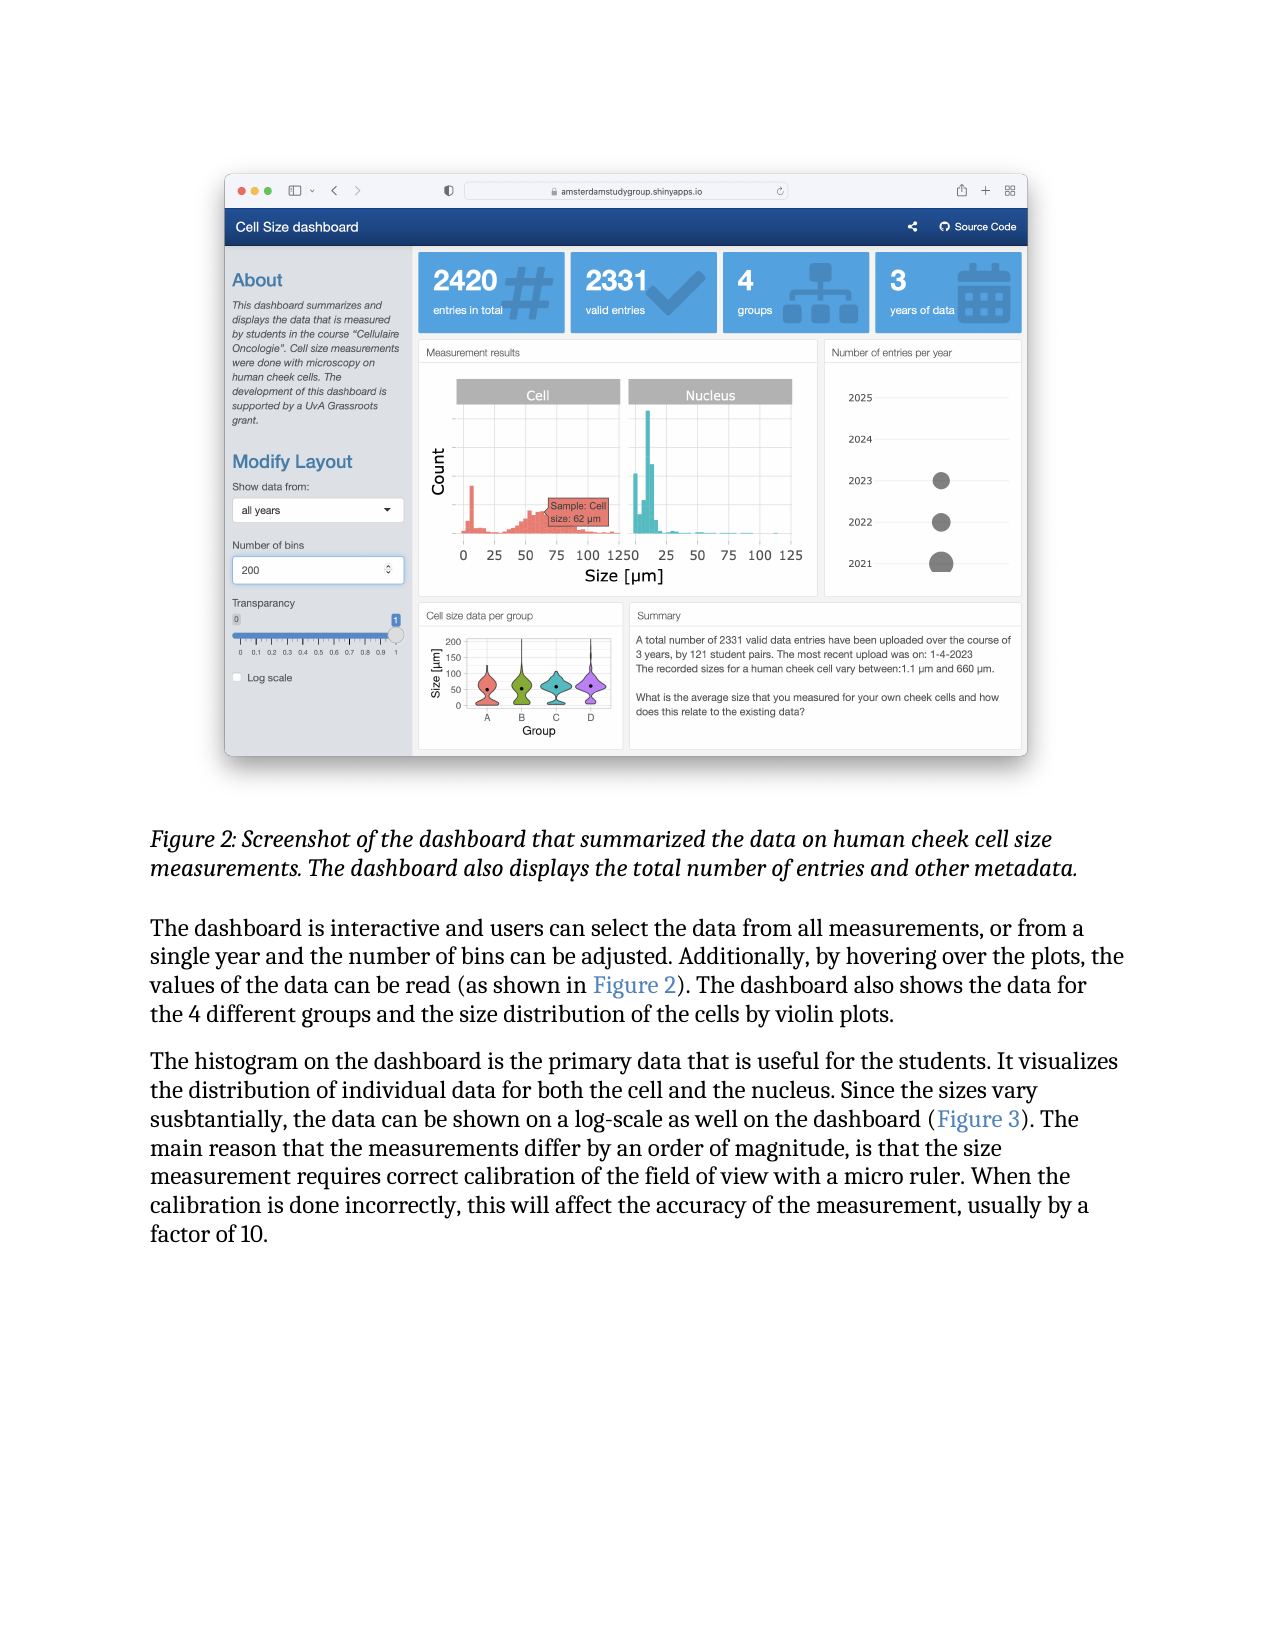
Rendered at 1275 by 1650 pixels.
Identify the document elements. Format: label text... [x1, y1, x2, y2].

text The histogram on the dashboard is the primary data that is useful for the students. It visualizes the distribution of individual data for both the cell and the nucleus. Since the sizes vary susbtantially, the data can be shown on a log-scale as well on the dashboard (Figure 3). The main reason that the measurements differ by an order of magnitude, is that the size measurement requires correct calibration of the field of view with a micro ruler. When the calibration is done incorrectly, this will affect the accuracy of the measurement, usually by a factor of 10. [150, 1047, 1125, 1248]
picture [188, 150, 1064, 804]
table_header Figure 2: Screenshot of the dashboard that summarized the data on human cheek cell size measurements. The dashboard also displays the total number of entries and other metadata. [139, 150, 1114, 895]
text The dashboard is interactive and users can select the data from all measurements, or from a single year and the number of bins can be adjusted. Additionally, by hovering over the plots, the values of the data can be read (as shown in Figure 2). The dashboard also shows the data for the 4 different groups and the size distribution of the cells by violin plots. [150, 913, 1125, 1028]
